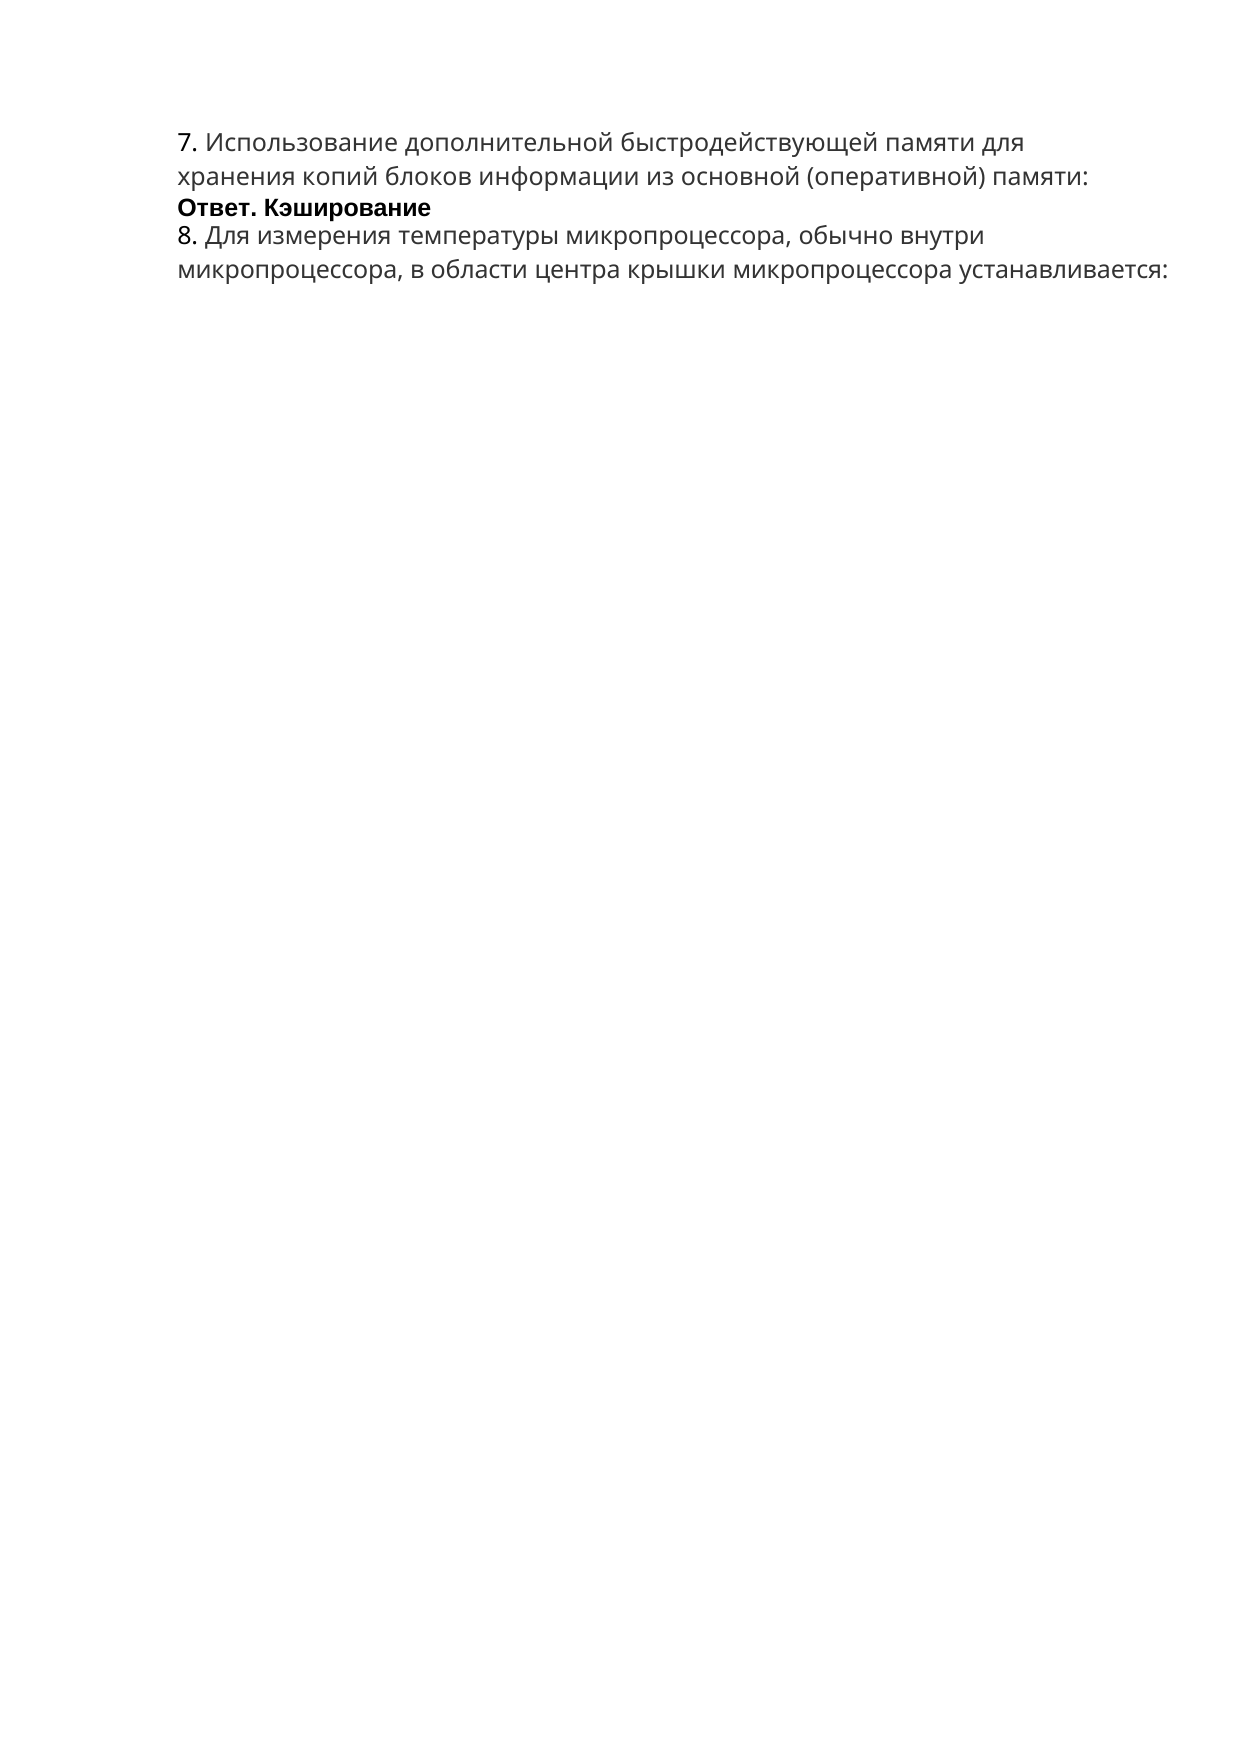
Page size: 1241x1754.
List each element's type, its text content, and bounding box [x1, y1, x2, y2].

list Для измерения температуры микропроцессора, обычно внутри [177, 222, 1196, 251]
text микропроцессора, в области центра крышки микропроцессора устанавливается: [177, 251, 1196, 285]
text Ответ. Кэширование [177, 193, 1196, 222]
list Использование дополнительной быстродействующей памяти для хранения копий блоков информации из основной (оперативной) памяти: [177, 124, 1091, 193]
